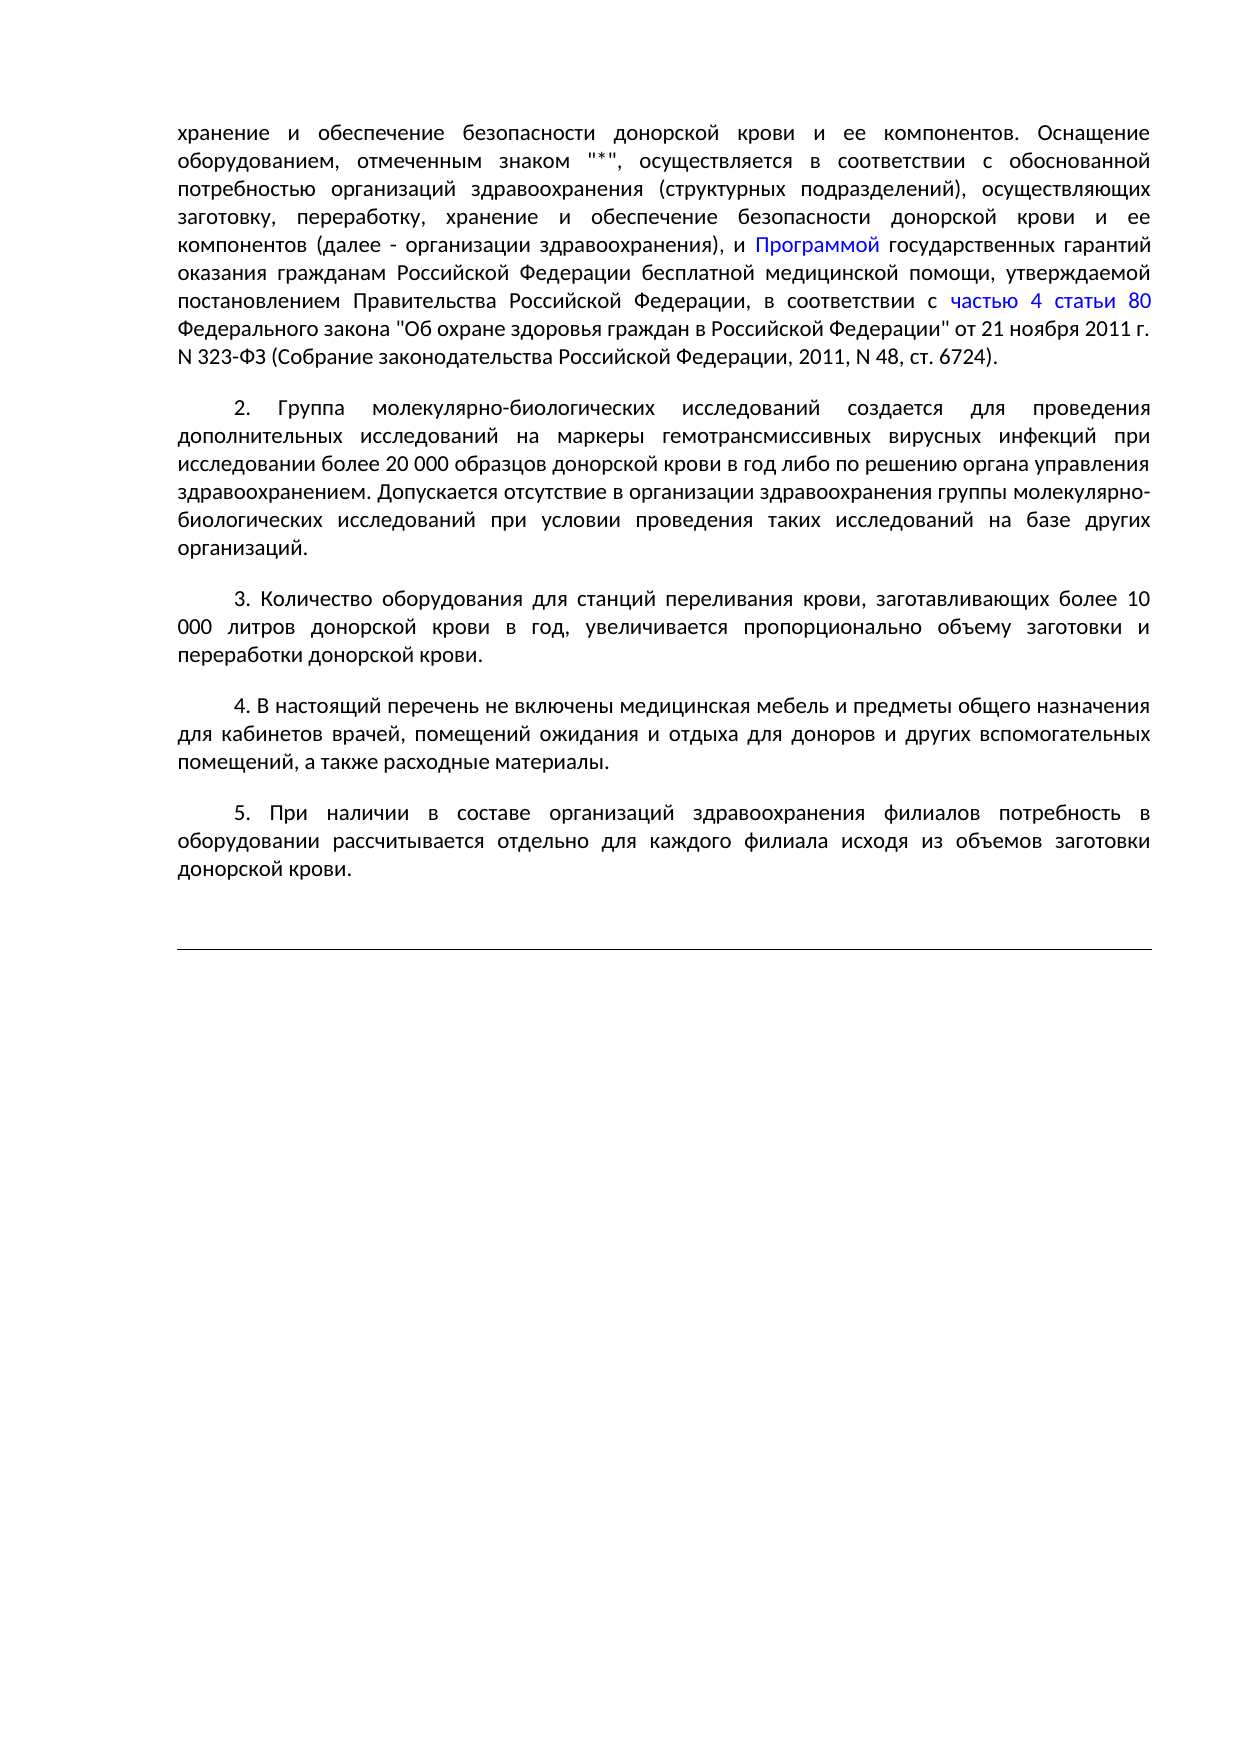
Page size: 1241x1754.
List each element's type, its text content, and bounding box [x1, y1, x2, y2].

text 3. Количество оборудования для станций переливания крови, заготавливающих более 10 000 литров донорской крови в год, увеличивается пропорционально объему заготовки и переработки донорской крови. [177, 584, 1152, 668]
text 4. В настоящий перечень не включены медицинская мебель и предметы общего назначения для кабинетов врачей, помещений ожидания и отдыха для доноров и других вспомогательных помещений, а также расходные материалы. [177, 691, 1152, 775]
text 2. Группа молекулярно-биологических исследований создается для проведения дополнительных исследований на маркеры гемотрансмиссивных вирусных инфекций при исследовании более 20 000 образцов донорской крови в год либо по решению органа управления здравоохранением. Допускается отсутствие в организации здравоохранения группы молекулярно-биологических исследований при условии проведения таких исследований на базе других организаций. [177, 393, 1152, 561]
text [177, 118, 1152, 370]
text 5. При наличии в составе организаций здравоохранения филиалов потребность в оборудовании рассчитывается отдельно для каждого филиала исходя из объемов заготовки донорской крови. [177, 798, 1152, 882]
